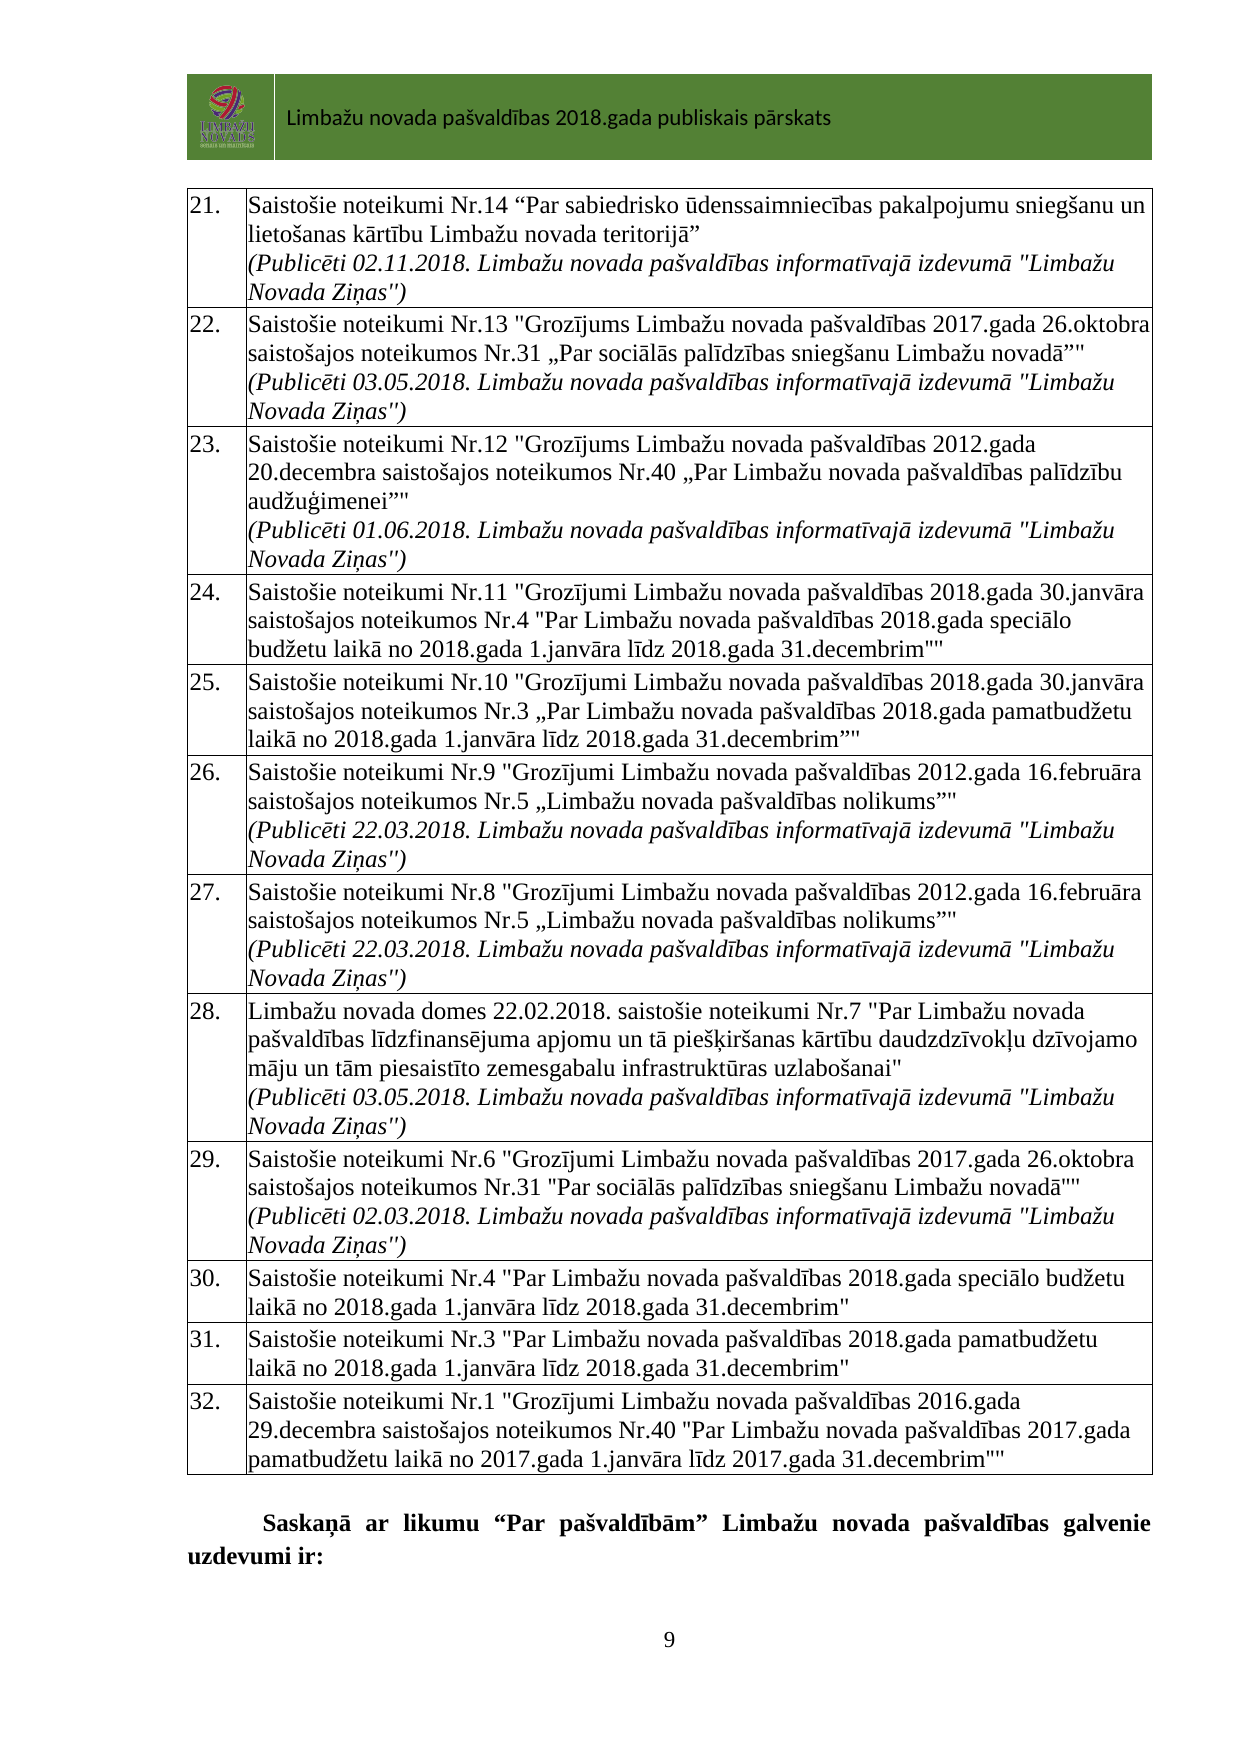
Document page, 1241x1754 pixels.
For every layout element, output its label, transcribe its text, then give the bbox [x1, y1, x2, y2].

table_cell 23. [188, 427, 246, 574]
table_cell Saistošie noteikumi Nr.11 "Grozījumi Limbažu novada pašvaldības 2018.gada 30.janvāra saistošajos noteikumos Nr.4 ''Par Limbažu novada pašvaldības 2018.gada speciālo budžetu laikā no 2018.gada 1.janvāra līdz 2018.gada 31.decembrim''" [247, 575, 1152, 664]
text Saskaņā ar likumu “Par pašvaldībām” Limbažu novada pašvaldības galvenie uzdevumi ir: [187, 1508, 1152, 1570]
table_cell 21. [188, 189, 246, 307]
table_cell 26. [188, 756, 246, 874]
table_cell Saistošie noteikumi Nr.3 "Par Limbažu novada pašvaldības 2018.gada pamatbudžetu laikā no 2018.gada 1.janvāra līdz 2018.gada 31.decembrim" [247, 1323, 1152, 1383]
table_cell 25. [188, 665, 246, 755]
table_cell 24. [188, 575, 246, 664]
table_cell 32. [188, 1385, 246, 1474]
table_cell Saistošie noteikumi Nr.10 "Grozījumi Limbažu novada pašvaldības 2018.gada 30.janvāra saistošajos noteikumos Nr.3 „Par Limbažu novada pašvaldības 2018.gada pamatbudžetu laikā no 2018.gada 1.janvāra līdz 2018.gada 31.decembrim”" [247, 665, 1152, 755]
table_cell Saistošie noteikumi Nr.8 "Grozījumi Limbažu novada pašvaldības 2012.gada 16.februāra saistošajos noteikumos Nr.5 „Limbažu novada pašvaldības nolikums”" (Publicēti 22.03.2018. Limbažu novada pašvaldības informatīvajā izdevumā "Limbažu Novada Ziņas'') [247, 875, 1152, 993]
table_cell 22. [188, 308, 246, 426]
table_cell Saistošie noteikumi Nr.1 "Grozījumi Limbažu novada pašvaldības 2016.gada 29.decembra saistošajos noteikumos Nr.40 ''Par Limbažu novada pašvaldības 2017.gada pamatbudžetu laikā no 2017.gada 1.janvāra līdz 2017.gada 31.decembrim''" [247, 1385, 1152, 1474]
picture [199, 85, 256, 148]
table_cell Saistošie noteikumi Nr.14 “Par sabiedrisko ūdenssaimniecības pakalpojumu sniegšanu un lietošanas kārtību Limbažu novada teritorijā” (Publicēti 02.11.2018. Limbažu novada pašvaldības informatīvajā izdevumā "Limbažu Novada Ziņas'') [247, 189, 1152, 307]
table_cell Limbažu novada domes 22.02.2018. saistošie noteikumi Nr.7 "Par Limbažu novada pašvaldības līdzfinansējuma apjomu un tā piešķiršanas kārtību daudzdzīvokļu dzīvojamo māju un tām piesaistīto zemesgabalu infrastruktūras uzlabošanai" (Publicēti 03.05.2018. Limbažu novada pašvaldības informatīvajā izdevumā "Limbažu Novada Ziņas'') [247, 994, 1152, 1141]
table_cell Saistošie noteikumi Nr.9 "Grozījumi Limbažu novada pašvaldības 2012.gada 16.februāra saistošajos noteikumos Nr.5 „Limbažu novada pašvaldības nolikums”" (Publicēti 22.03.2018. Limbažu novada pašvaldības informatīvajā izdevumā "Limbažu Novada Ziņas'') [247, 756, 1152, 874]
table_cell 30. [188, 1261, 246, 1322]
table_cell 31. [188, 1323, 246, 1383]
table_cell Saistošie noteikumi Nr.4 "Par Limbažu novada pašvaldības 2018.gada speciālo budžetu laikā no 2018.gada 1.janvāra līdz 2018.gada 31.decembrim" [247, 1261, 1152, 1322]
table_cell 28. [188, 994, 246, 1141]
table_cell 27. [188, 875, 246, 993]
table_cell Saistošie noteikumi Nr.13 "Grozījums Limbažu novada pašvaldības 2017.gada 26.oktobra saistošajos noteikumos Nr.31 „Par sociālās palīdzības sniegšanu Limbažu novadā”" (Publicēti 03.05.2018. Limbažu novada pašvaldības informatīvajā izdevumā "Limbažu Novada Ziņas'') [247, 308, 1152, 426]
table_cell 29. [188, 1142, 246, 1260]
table_cell Saistošie noteikumi Nr.6 "Grozījumi Limbažu novada pašvaldības 2017.gada 26.oktobra saistošajos noteikumos Nr.31 ''Par sociālās palīdzības sniegšanu Limbažu novadā''" (Publicēti 02.03.2018. Limbažu novada pašvaldības informatīvajā izdevumā "Limbažu Novada Ziņas'') [247, 1142, 1152, 1260]
table_cell Saistošie noteikumi Nr.12 "Grozījums Limbažu novada pašvaldības 2012.gada 20.decembra saistošajos noteikumos Nr.40 „Par Limbažu novada pašvaldības palīdzību audžuģimenei”" (Publicēti 01.06.2018. Limbažu novada pašvaldības informatīvajā izdevumā "Limbažu Novada Ziņas'') [247, 427, 1152, 574]
